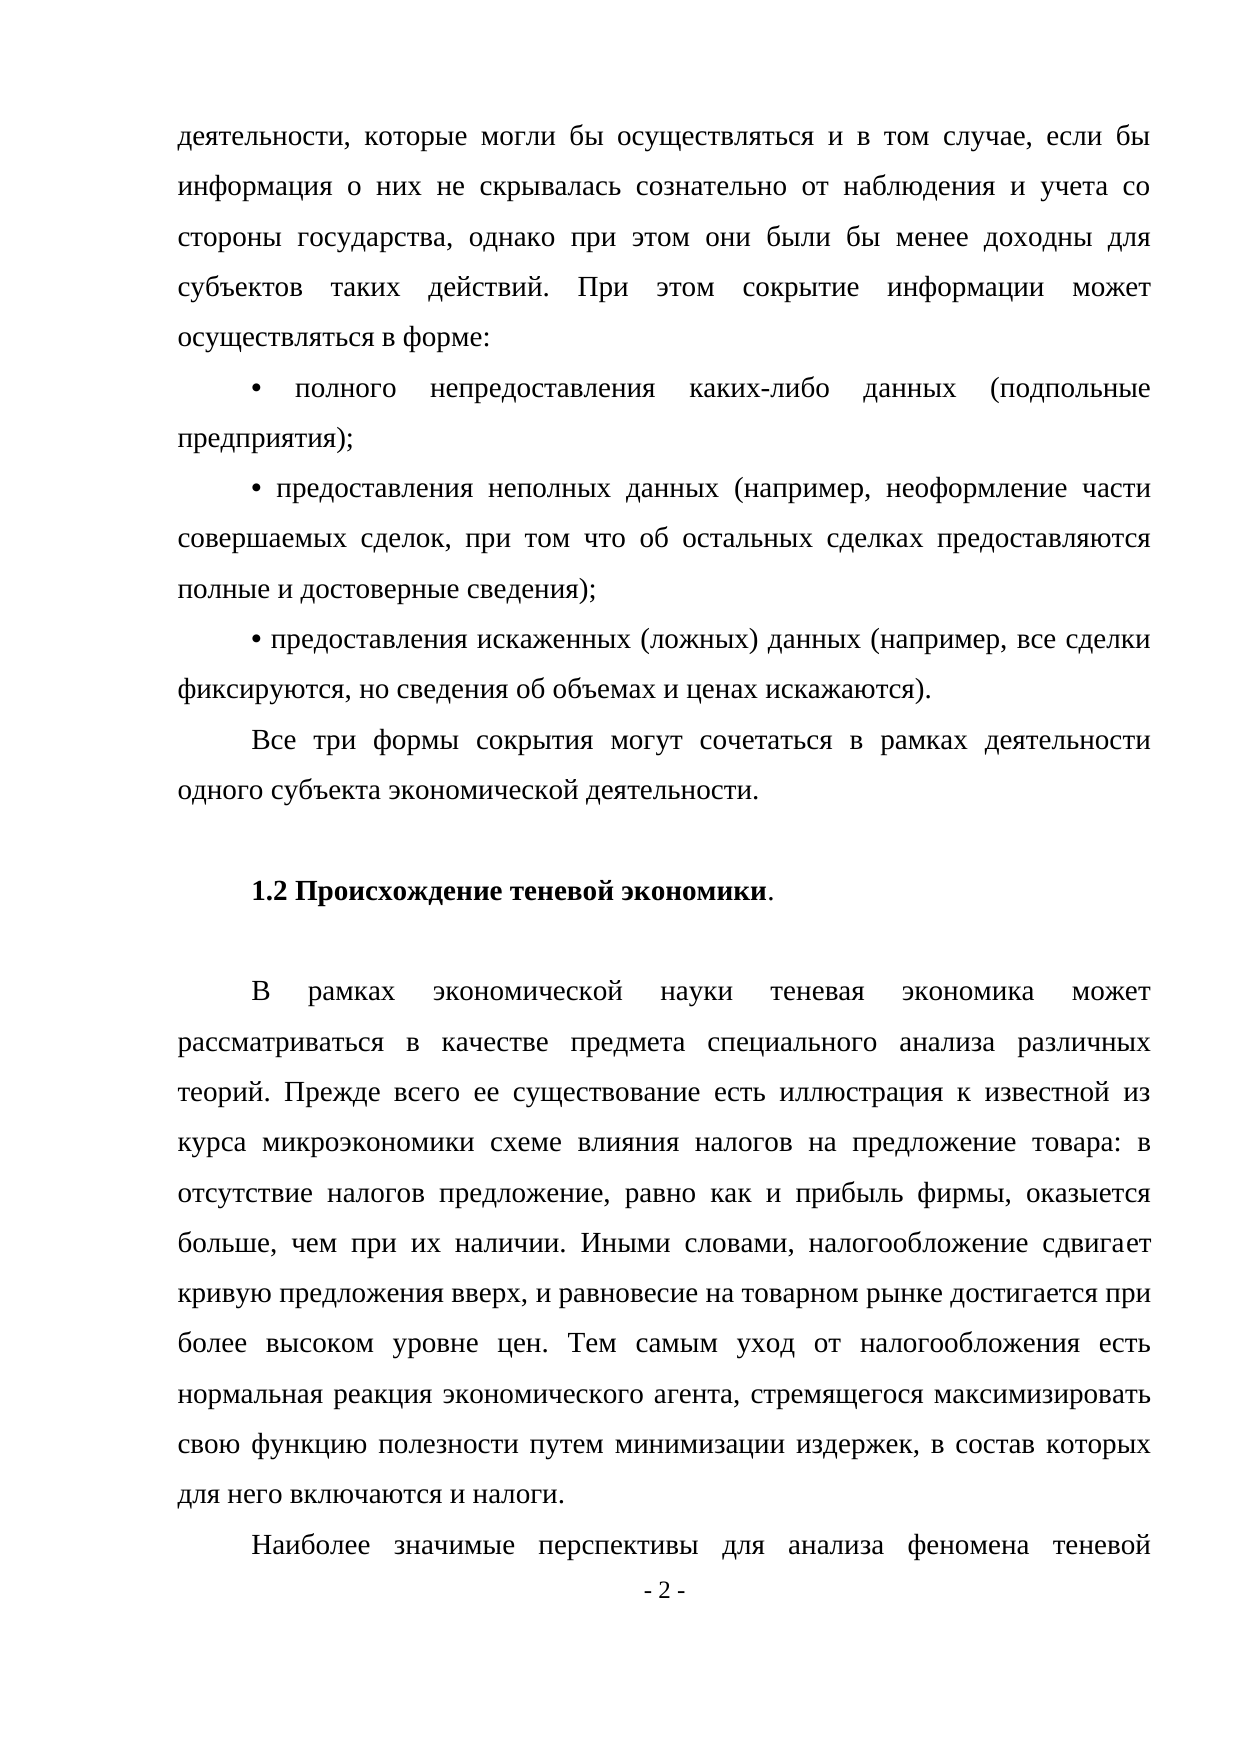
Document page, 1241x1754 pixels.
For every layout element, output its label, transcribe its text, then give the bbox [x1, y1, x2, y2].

text 1.2 Происхождение теневой экономики. [177, 873, 1152, 906]
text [177, 118, 1152, 353]
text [177, 1527, 1152, 1560]
text Все три формы сокрытия могут сочетаться в рамках деятельности одного субъекта экономической деятельности. [177, 722, 1152, 806]
text • предоставления искаженных (ложных) данных (например, все сделки фиксируются, но сведения об объемах и ценах искажаются). [177, 621, 1152, 705]
text • предоставления неполных данных (например, неоформление части совершаемых сделок, при том что об остальных сделках предоставляются полные и достоверные сведения); [177, 470, 1152, 604]
text • полного непредоставления каких-либо данных (подпольные предприятия); [177, 370, 1152, 453]
text В рамках экономической науки теневая экономика может рассматриваться в качестве предмета специального анализа различных теорий. Прежде всего ее существование есть иллюстрация к известной из курса микроэкономики схеме влияния налогов на предложение товара: в отсутствие налогов предложение, равно как и прибыль фирмы, оказыется больше, чем при их наличии. Иными словами, налогообложение сдвига-ет кривую предложения вверх, и равновесие на товарном рынке достигается при более высоком уровне цен. Тем самым уход от налогообложения есть нормальная реакция экономического агента, стремящегося максимизировать свою функцию полезности путем минимизации издержек, в состав которых для него включаются и налоги. [177, 973, 1152, 1510]
